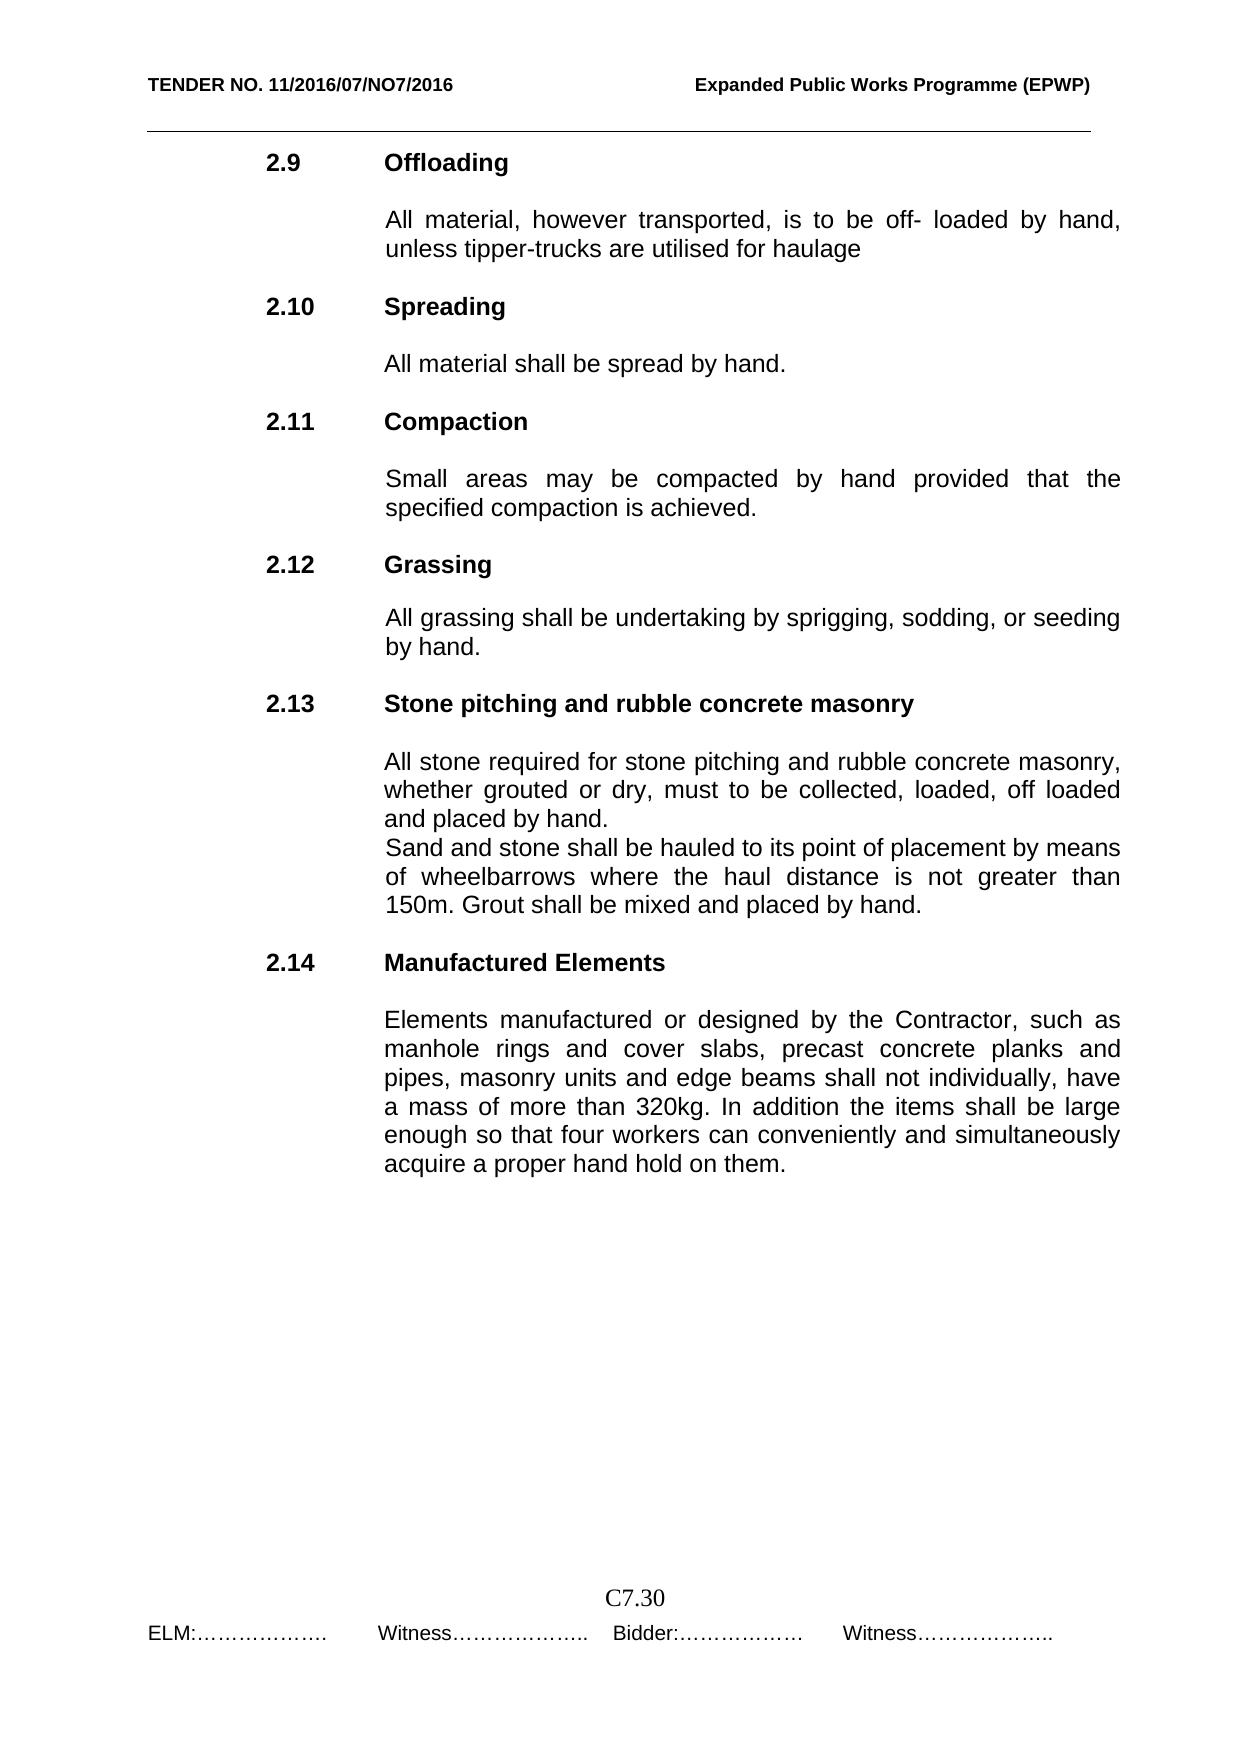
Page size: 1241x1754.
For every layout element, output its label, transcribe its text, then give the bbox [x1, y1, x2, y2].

text All material, however transported, is to be off- loaded by hand, unless tipper-trucks are utilised for haulage [148, 205, 1122, 263]
text Small areas may be compacted by hand provided that the specified compaction is achieved. [148, 464, 1122, 521]
text Elements manufactured or designed by the Contractor, such as manhole rings and cover slabs, precast concrete planks and pipes, masonry units and edge beams shall not individually, have a mass of more than 320kg. In addition the items shall be large enough so that four workers can conveniently and simultaneously acquire a proper hand hold on them. [148, 1006, 1122, 1178]
text 2.11 Compaction [148, 406, 1122, 435]
text All stone required for stone pitching and rubble concrete masonry, whether grouted or dry, must to be collected, loaded, off loaded and placed by hand. [148, 747, 1122, 833]
text All grassing shall be undertaking by sprigging, sodding, or seeding by hand. [148, 603, 1122, 661]
text 2.13 Stone pitching and rubble concrete masonry [148, 689, 1122, 718]
text 2.14 Manufactured Elements [148, 948, 1122, 977]
text All material shall be spread by hand. [148, 349, 1122, 378]
text Sand and stone shall be hauled to its point of placement by means of wheelbarrows where the haul distance is not greater than 150m. Grout shall be mixed and placed by hand. [148, 833, 1122, 919]
text 2.10 Spreading [148, 291, 1122, 320]
text 2.12 Grassing [148, 550, 1122, 579]
text 2.9 Offloading [148, 148, 1122, 176]
